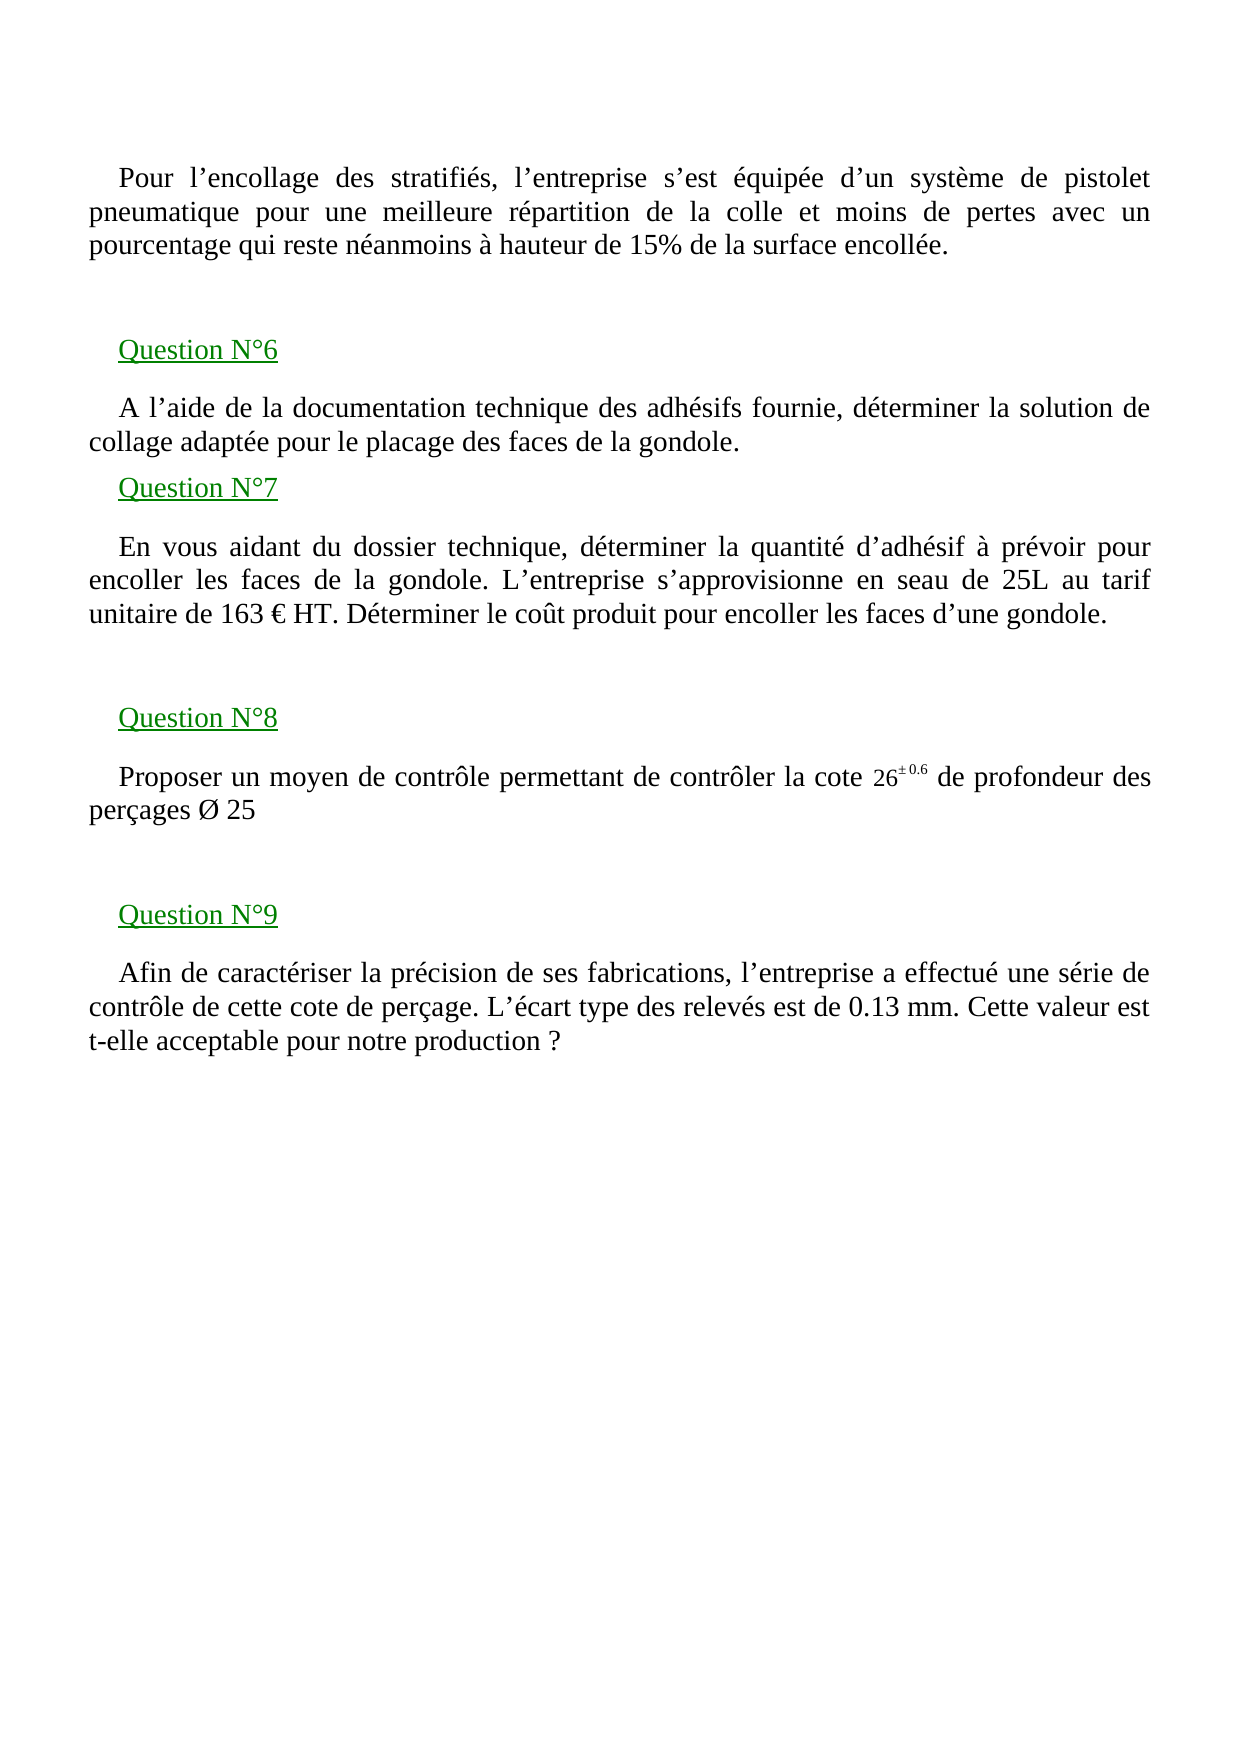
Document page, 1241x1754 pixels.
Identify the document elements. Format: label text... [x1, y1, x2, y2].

text En vous aidant du dossier technique, déterminer la quantité d’adhésif à prévoir pour encoller les faces de la gondole. L’entreprise s’approvisionne en seau de 25L au tarif unitaire de 163 € HT. Déterminer le coût produit pour encoller les faces d’une gondole. [89, 529, 1152, 629]
text Afin de caractériser la précision de ses fabrications, l’entreprise a effectué une série de contrôle de cette cote de perçage. L’écart type des relevés est de 0.13 mm. Cette valeur est t-elle acceptable pour notre production ? [89, 956, 1152, 1056]
subtitle Question N°8 [118, 700, 1122, 734]
subtitle Question N°9 [118, 897, 1122, 931]
subtitle Question N°6 [118, 332, 1122, 366]
text Proposer un moyen de contrôle permettant de contrôler la cote de profondeur des perçages Ø 25 [89, 759, 1152, 826]
text Pour l’encollage des stratifiés, l’entreprise s’est équipée d’un système de pistolet pneumatique pour une meilleure répartition de la colle et moins de pertes avec un pourcentage qui reste néanmoins à hauteur de 15% de la surface encollée. [89, 160, 1152, 261]
subtitle Question N°7 [118, 470, 1122, 504]
text A l’aide de la documentation technique des adhésifs fournie, déterminer la solution de collage adaptée pour le placage des faces de la gondole. [89, 391, 1152, 458]
